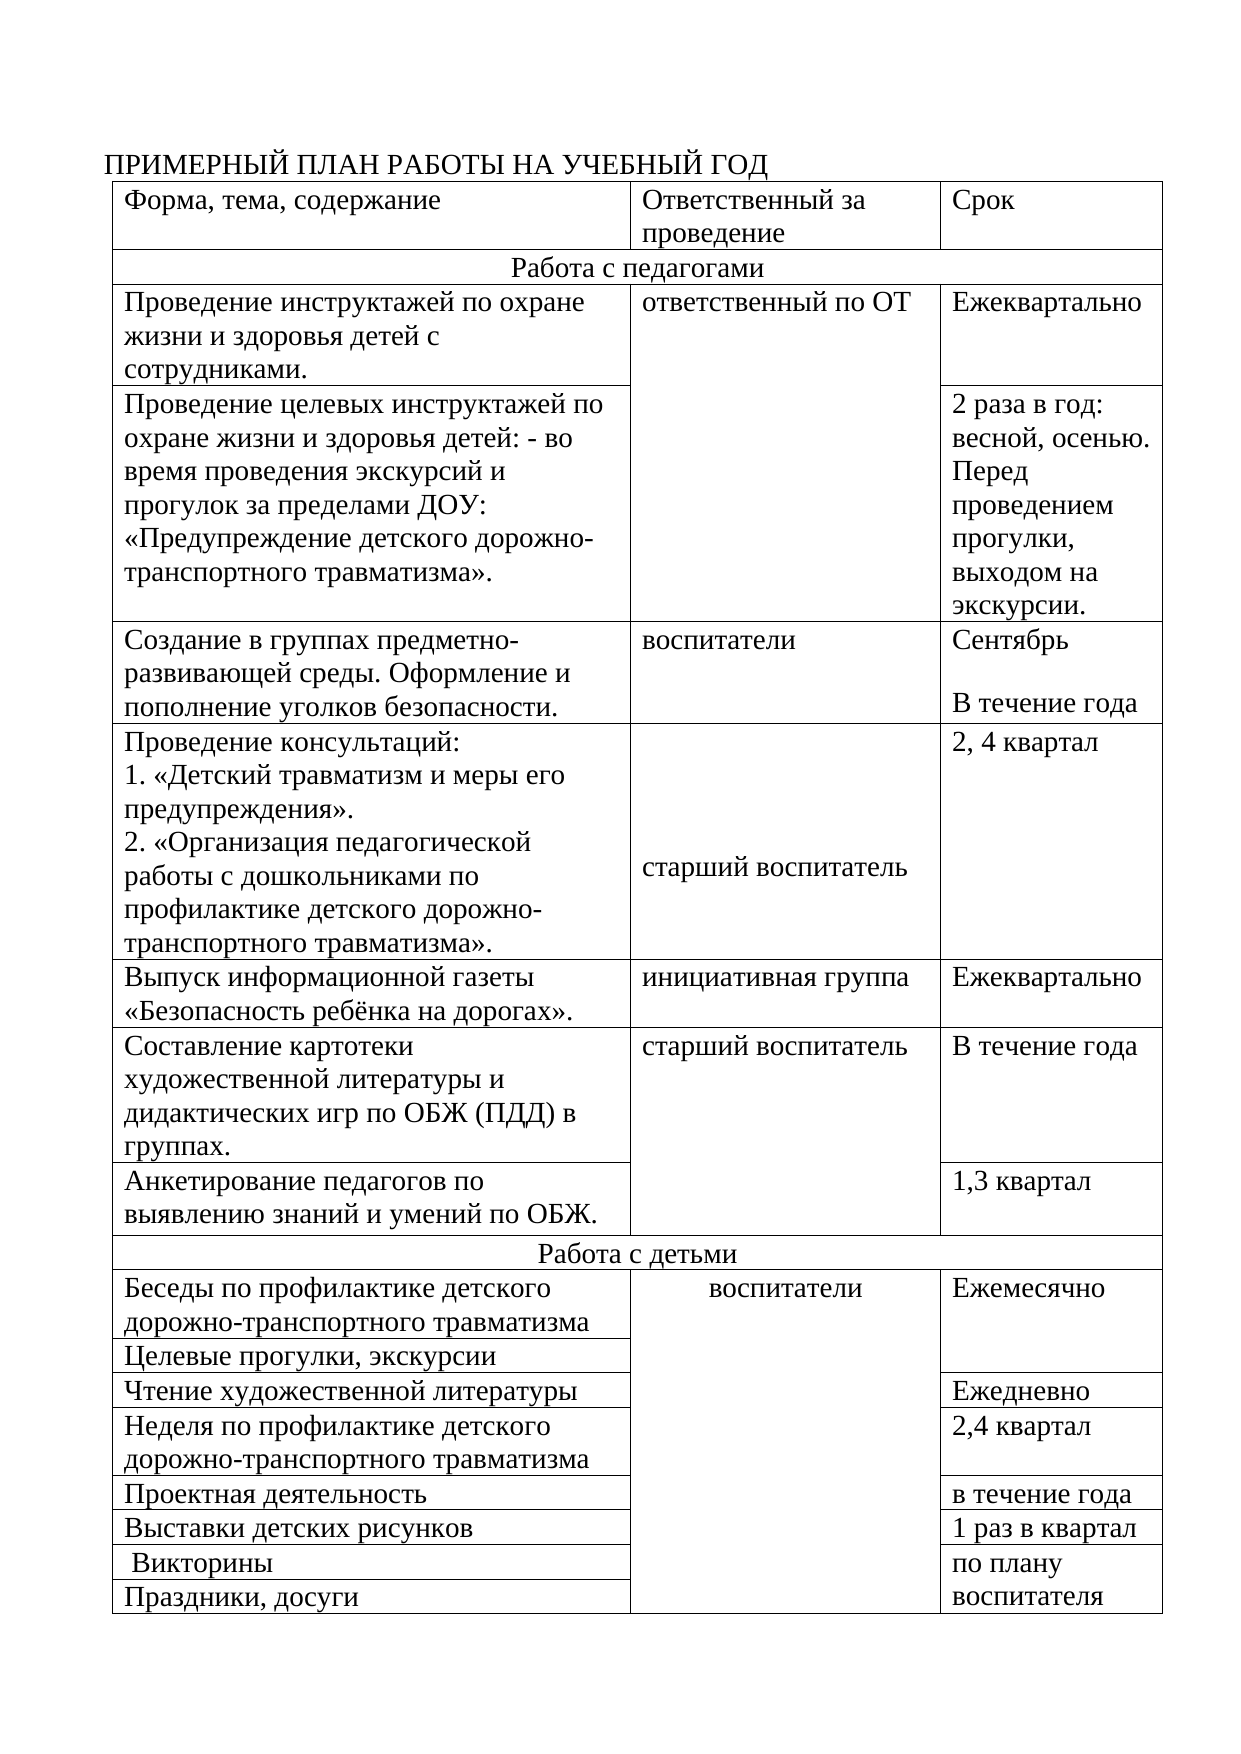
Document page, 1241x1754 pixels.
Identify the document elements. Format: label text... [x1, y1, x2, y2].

table_cell Неделя по профилактике детского дорожно-транспортного травматизма [113, 1408, 630, 1475]
table_cell воспитатели [631, 622, 940, 723]
table_cell воспитатели [631, 1270, 940, 1613]
table_cell 1 раз в квартал [941, 1510, 1162, 1544]
table_cell старший воспитатель [631, 724, 940, 958]
table_cell Работа с педагогами [113, 250, 1162, 283]
table_cell Целевые прогулки, экскурсии [113, 1339, 630, 1372]
table_cell Работа с детьми [113, 1236, 1162, 1269]
table_cell в течение года [941, 1476, 1162, 1509]
text ПРИМЕРНЫЙ ПЛАН РАБОТЫ НА УЧЕБНЫЙ ГОД [103, 147, 1152, 181]
table_header Срок [941, 182, 1162, 249]
table_cell Проведение консультаций: 1. «Детский травматизм и меры его предупреждения». 2. «Организация педагогической работы с дошкольниками по профилактике детского дорожно-транспортного травматизма». [113, 724, 630, 958]
table_header Форма, тема, содержание [113, 182, 630, 249]
table_cell Выставки детских рисунков [113, 1510, 630, 1544]
table_cell В течение года [941, 1028, 1162, 1162]
table_cell Ежедневно [941, 1373, 1162, 1407]
table_cell Сентябрь В течение года [941, 622, 1162, 723]
table_header Ответственный за проведение [631, 182, 940, 249]
table_cell Беседы по профилактике детского дорожно-транспортного травматизма [113, 1270, 630, 1337]
table_cell 1,3 квартал [941, 1163, 1162, 1235]
table_cell Праздники, досуги [113, 1580, 630, 1613]
table_cell по плану воспитателя [941, 1545, 1162, 1613]
table_cell Выпуск информационной газеты «Безопасность ребёнка на дорогах». [113, 960, 630, 1027]
table_cell ответственный по ОТ [631, 285, 940, 621]
table_cell Составление картотеки художественной литературы и дидактических игр по ОБЖ (ПДД) в группах. [113, 1028, 630, 1162]
table_cell 2,4 квартал [941, 1408, 1162, 1475]
table_cell Чтение художественной литературы [113, 1373, 630, 1407]
table_cell Ежеквартально [941, 960, 1162, 1027]
table_cell Ежеквартально [941, 285, 1162, 385]
table_cell Проектная деятельность [113, 1476, 630, 1509]
table_cell Анкетирование педагогов по выявлению знаний и умений по ОБЖ. [113, 1163, 630, 1235]
table_cell Ежемесячно [941, 1270, 1162, 1372]
table_cell Викторины [113, 1545, 630, 1578]
table_cell 2, 4 квартал [941, 724, 1162, 958]
table_cell инициативная группа [631, 960, 940, 1027]
table_cell Проведение целевых инструктажей по охране жизни и здоровья детей: - во время проведения экскурсий и прогулок за пределами ДОУ: «Предупреждение детского дорожно-транспортного травматизма». [113, 386, 630, 621]
table_cell Создание в группах предметно-развивающей среды. Оформление и пополнение уголков безопасности. [113, 622, 630, 723]
table_cell 2 раза в год: весной, осенью. Перед проведением прогулки, выходом на экскурсии. [941, 386, 1162, 621]
table_cell Проведение инструктажей по охране жизни и здоровья детей с сотрудниками. [113, 285, 630, 385]
table_cell старший воспитатель [631, 1028, 940, 1235]
